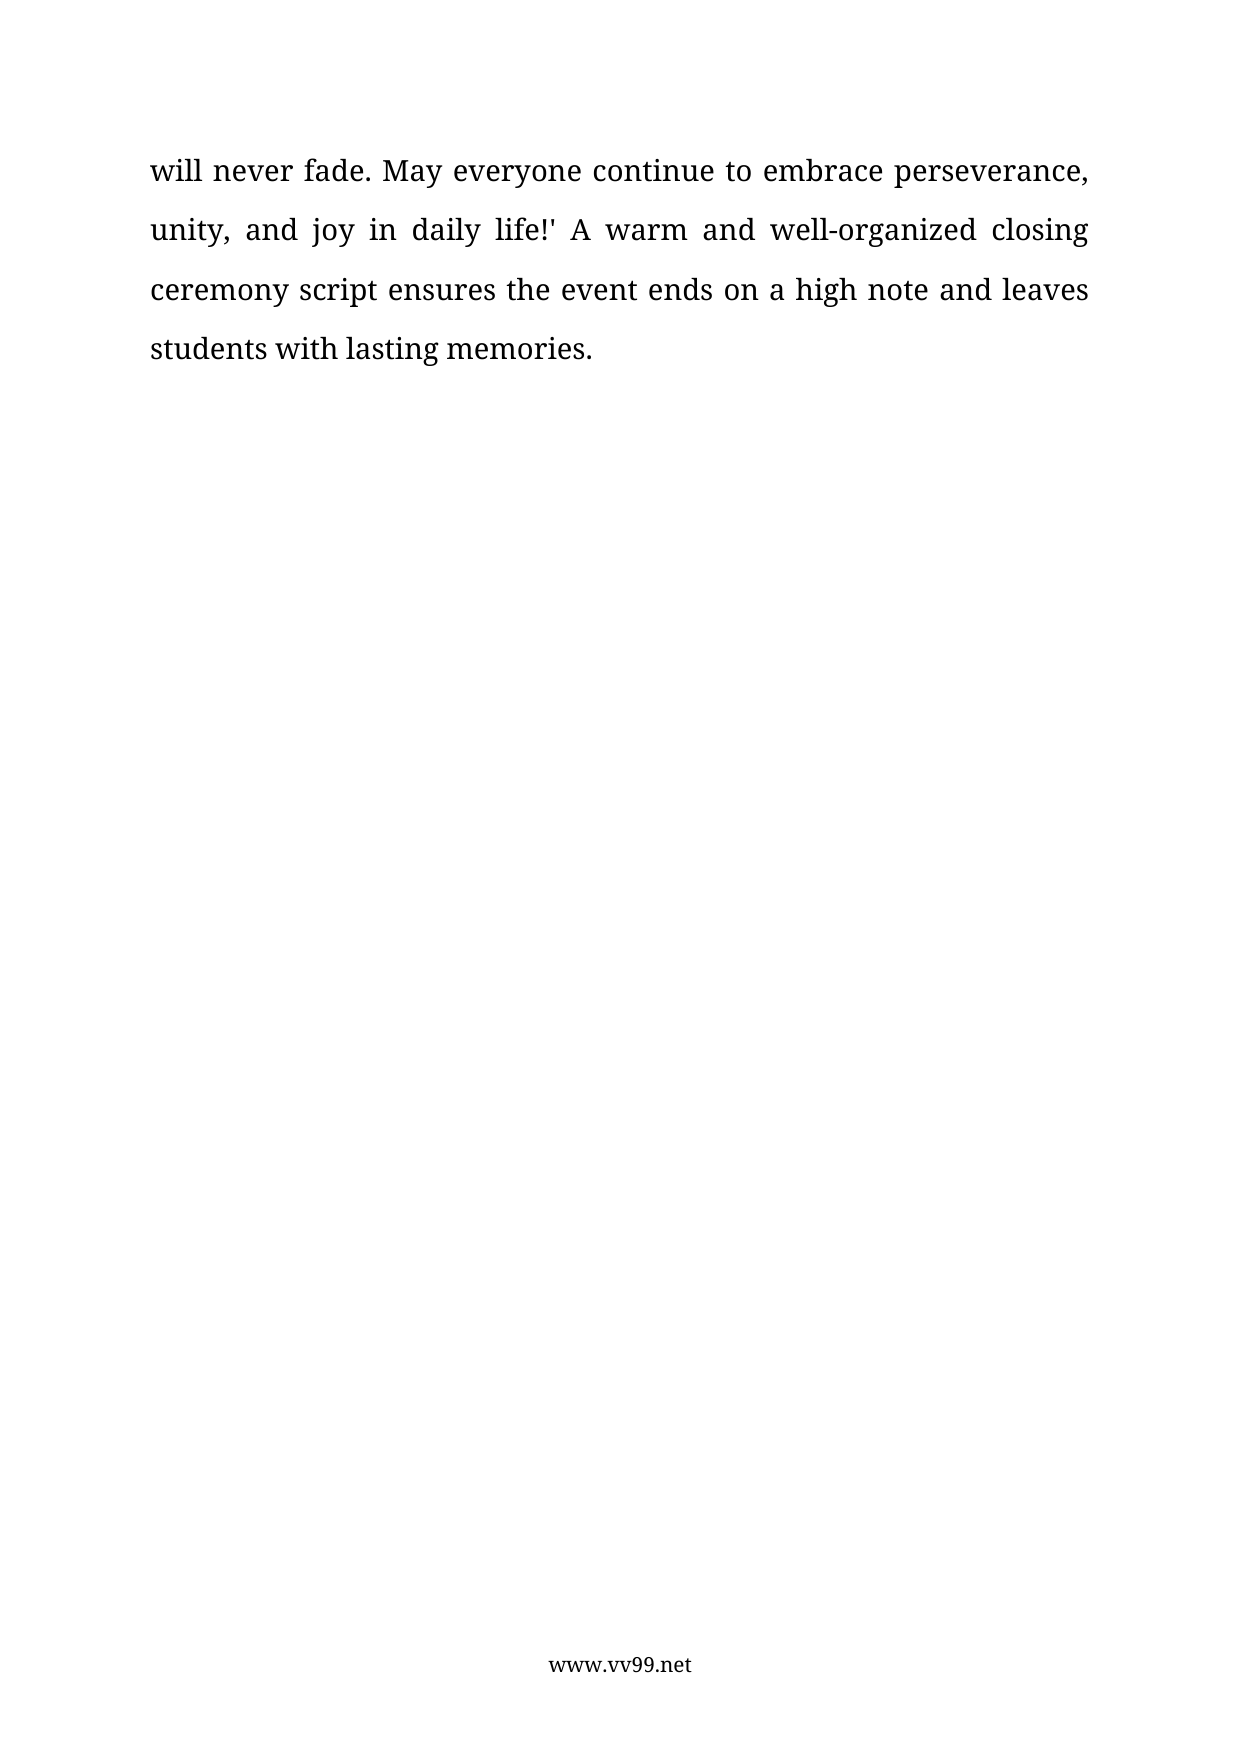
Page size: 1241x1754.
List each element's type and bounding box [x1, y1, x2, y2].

text [150, 150, 1090, 368]
